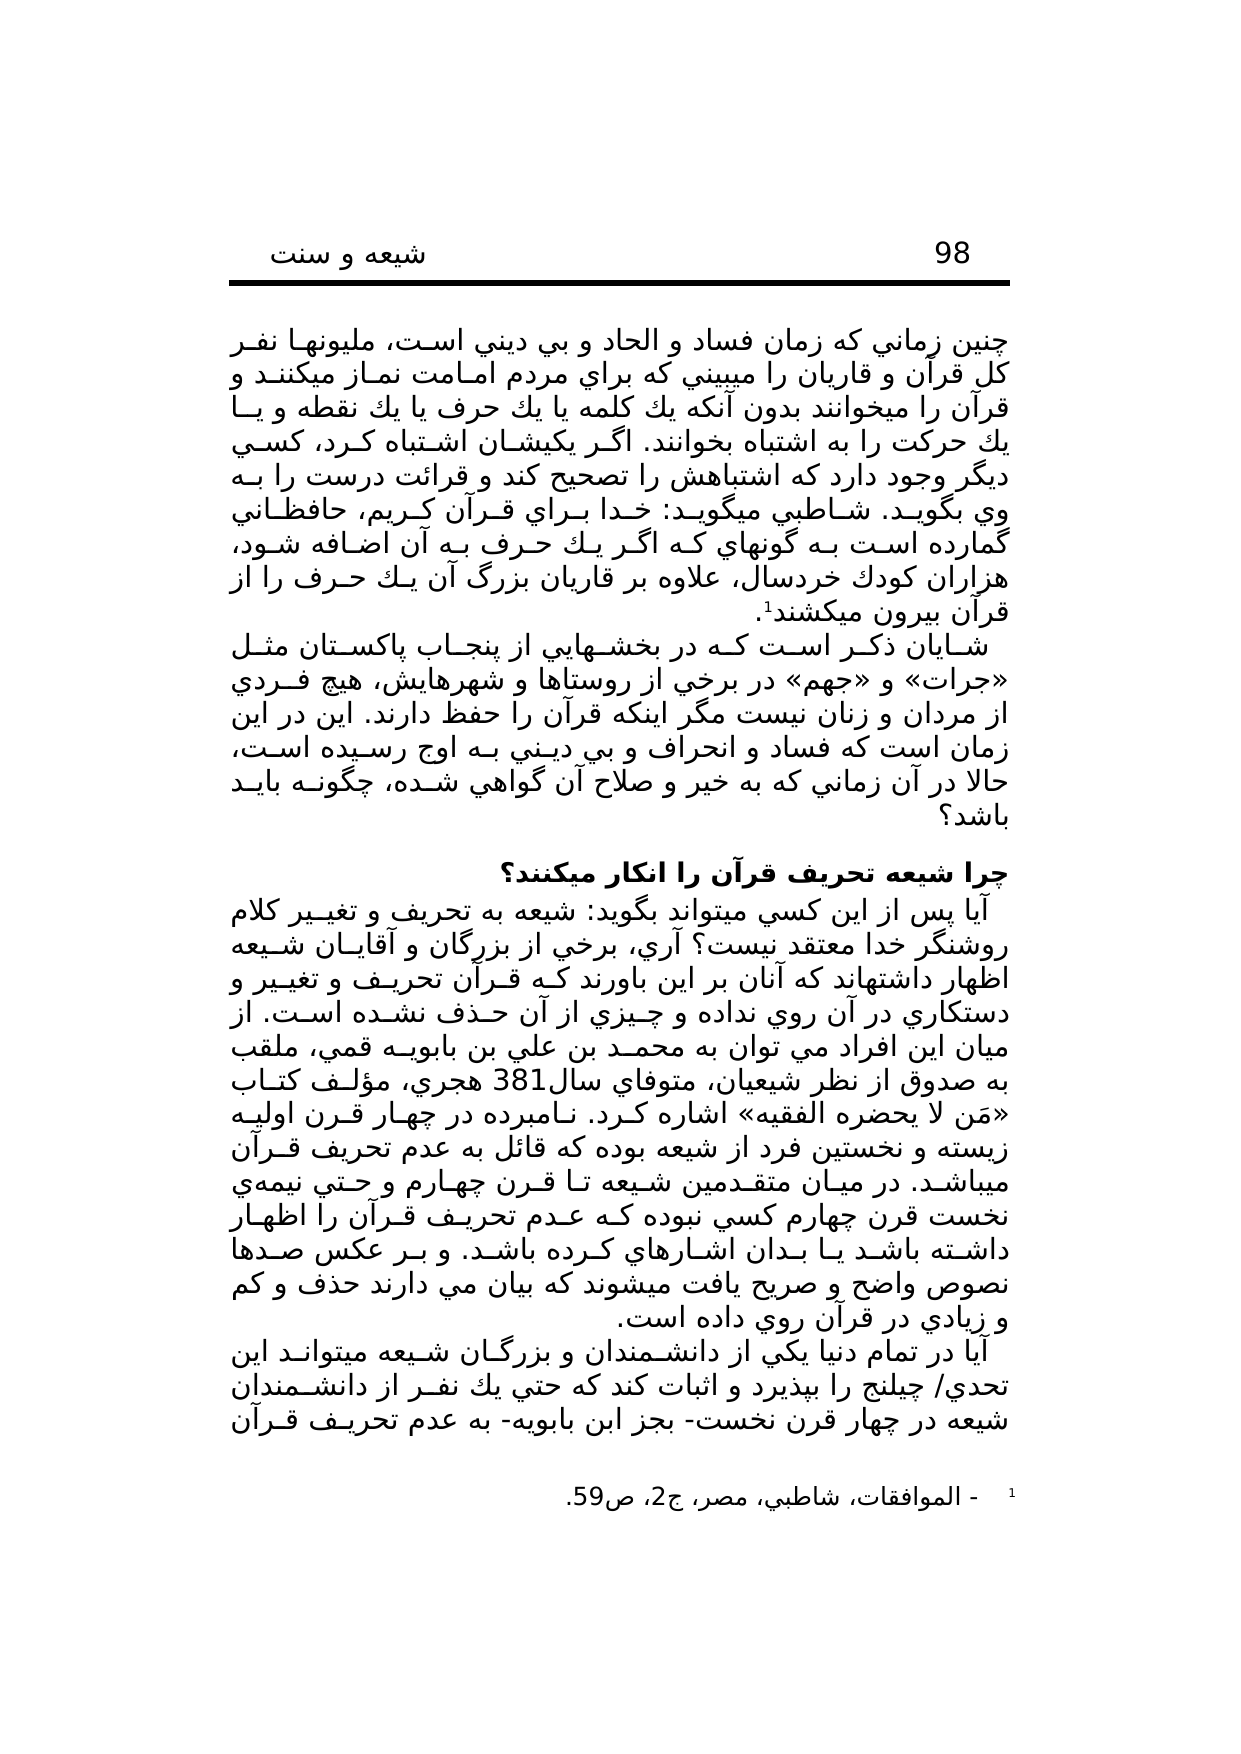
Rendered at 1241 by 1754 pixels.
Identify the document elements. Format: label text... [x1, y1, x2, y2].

text چرا شيعه تحريف قرآن را انكار مي‎كنند؟ [230, 857, 1010, 889]
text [230, 323, 1010, 628]
text آيا پس از اين كسي مي‎تواند بگويد: شيعه به تحريف و تغيير كلام روشنگر خدا معتقد نيست؟ آري، برخي از بزرگان و آقايان شيعه اظهار داشته‎اند كه آنان بر اين باورند كه قرآن تحريف و تغيير و دست‎كاري در آن روي نداده و چيزي از آن حذف نشده است. از ميان اين افراد مي توان به محمد بن علي بن بابويه قمي، ملقب به صدوق از نظر شيعيان، متوفاي سال381 هجري، مؤلف كتاب «مَن لا يحضره الفقيه» اشاره كرد. نامبرده در چهار قرن اوليه زيسته و نخستين فرد از شيعه بوده كه قائل به عدم تحريف قرآن مي‎باشد. در ميان متقدمين شيعه تا قرن چهارم و حتي نيمه‌ي نخست قرن چهارم كسي نبوده كه عدم تحريف قرآن را اظهار داشته باشد يا بدان اشاره‎اي كرده باشد. و بر عكس صدها نصوص واضح و صريح يافت مي‎شوند كه بيان مي دارند حذف و كم و زيادي در قرآن روي داده است. [230, 893, 1010, 1334]
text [230, 1334, 1010, 1436]
text شايان ذكر است كه در بخش‎هايي از پنجاب پاكستان مثل «جرات» و «جهم» در برخي از روستاها و شهرهايش، هيچ فردي از مردان و زنان نيست مگر اينكه قرآن را حفظ دارند. اين در اين زمان است كه فساد و انحراف و بي ديني به اوج رسيده است، حالا در آن زماني كه به خير و صلاح آن گواهي شده، چگونه بايد باشد؟ [230, 628, 1010, 832]
